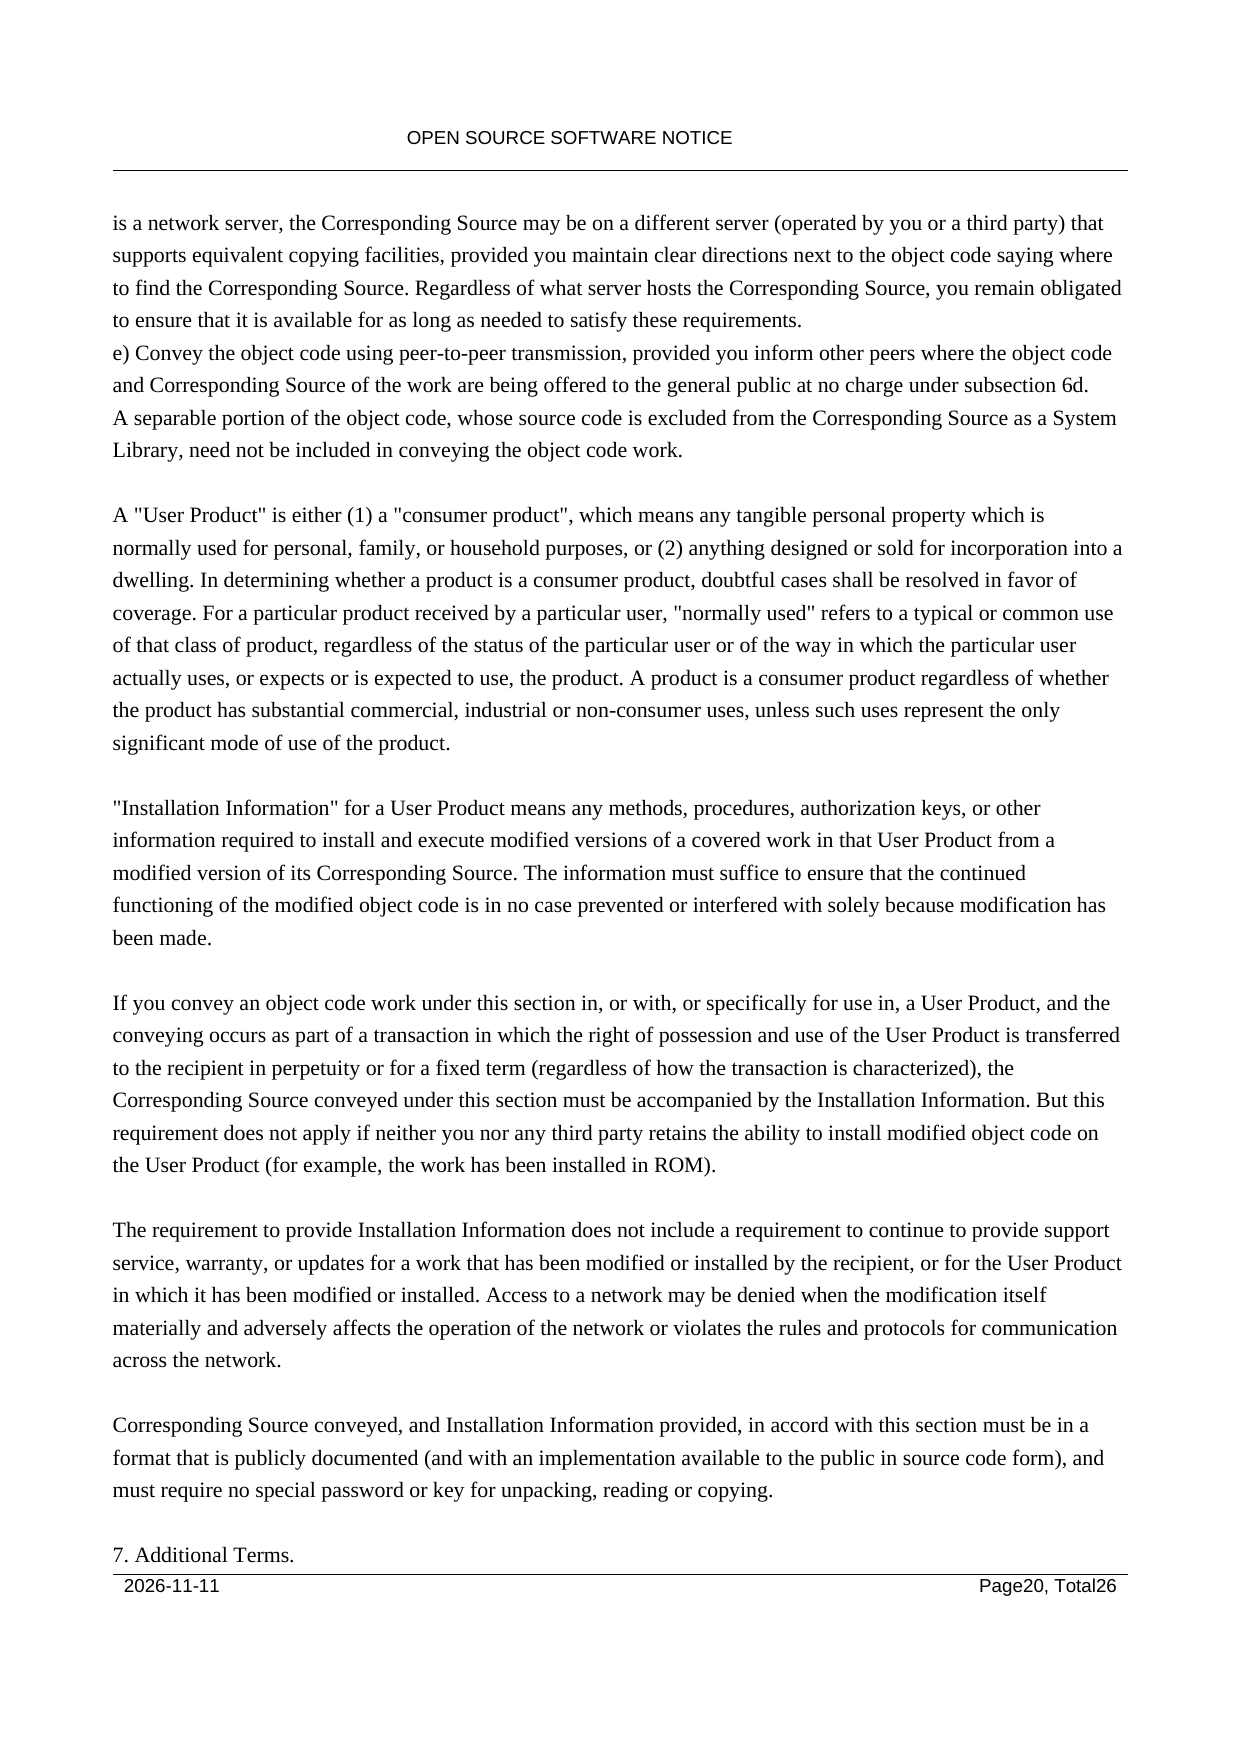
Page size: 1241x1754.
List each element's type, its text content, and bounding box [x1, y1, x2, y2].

text A "User Product" is either (1) a "consumer product", which means any tangible personal property which is normally used for personal, family, or household purposes, or (2) anything designed or sold for incorporation into a dwelling. In determining whether a product is a consumer product, doubtful cases shall be resolved in favor of coverage. For a particular product received by a particular user, "normally used" refers to a typical or common use of that class of product, regardless of the status of the particular user or of the way in which the particular user actually uses, or expects or is expected to use, the product. A product is a consumer product regardless of whether the product has substantial commercial, industrial or non-consumer uses, unless such uses represent the only significant mode of use of the product. [112, 499, 1128, 759]
text "Installation Information" for a User Product means any methods, procedures, authorization keys, or other information required to install and execute modified versions of a covered work in that User Product from a modified version of its Corresponding Source. The information must suffice to ensure that the continued functioning of the modified object code is in no case prevented or interfered with solely because modification has been made. [112, 791, 1128, 954]
text e) Convey the object code using peer-to-peer transmission, provided you inform other peers where the object code and Corresponding Source of the work are being offered to the general public at no charge under subsection 6d. [112, 336, 1128, 401]
text If you convey an object code work under this section in, or with, or specifically for use in, a User Product, and the conveying occurs as part of a transaction in which the right of possession and use of the User Product is transferred to the recipient in perpetuity or for a fixed term (regardless of how the transaction is characterized), the Corresponding Source conveyed under this section must be accompanied by the Installation Information. But this requirement does not apply if neither you nor any third party retains the ability to install modified object code on the User Product (for example, the work has been installed in ROM). [112, 986, 1128, 1181]
text The requirement to provide Installation Information does not include a requirement to continue to provide support service, warranty, or updates for a work that has been modified or installed by the recipient, or for the User Product in which it has been modified or installed. Access to a network may be denied when the modification itself materially and adversely affects the operation of the network or violates the rules and protocols for communication across the network. [112, 1214, 1128, 1376]
text A separable portion of the object code, whose source code is excluded from the Corresponding Source as a System Library, need not be included in conveying the object code work. [112, 401, 1128, 466]
text Corresponding Source conveyed, and Installation Information provided, in accord with this section must be in a format that is publicly documented (and with an implementation available to the public in source code form), and must require no special password or key for unpacking, reading or copying. [112, 1409, 1128, 1506]
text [112, 206, 1128, 336]
text 7. Additional Terms. [112, 1539, 1128, 1571]
